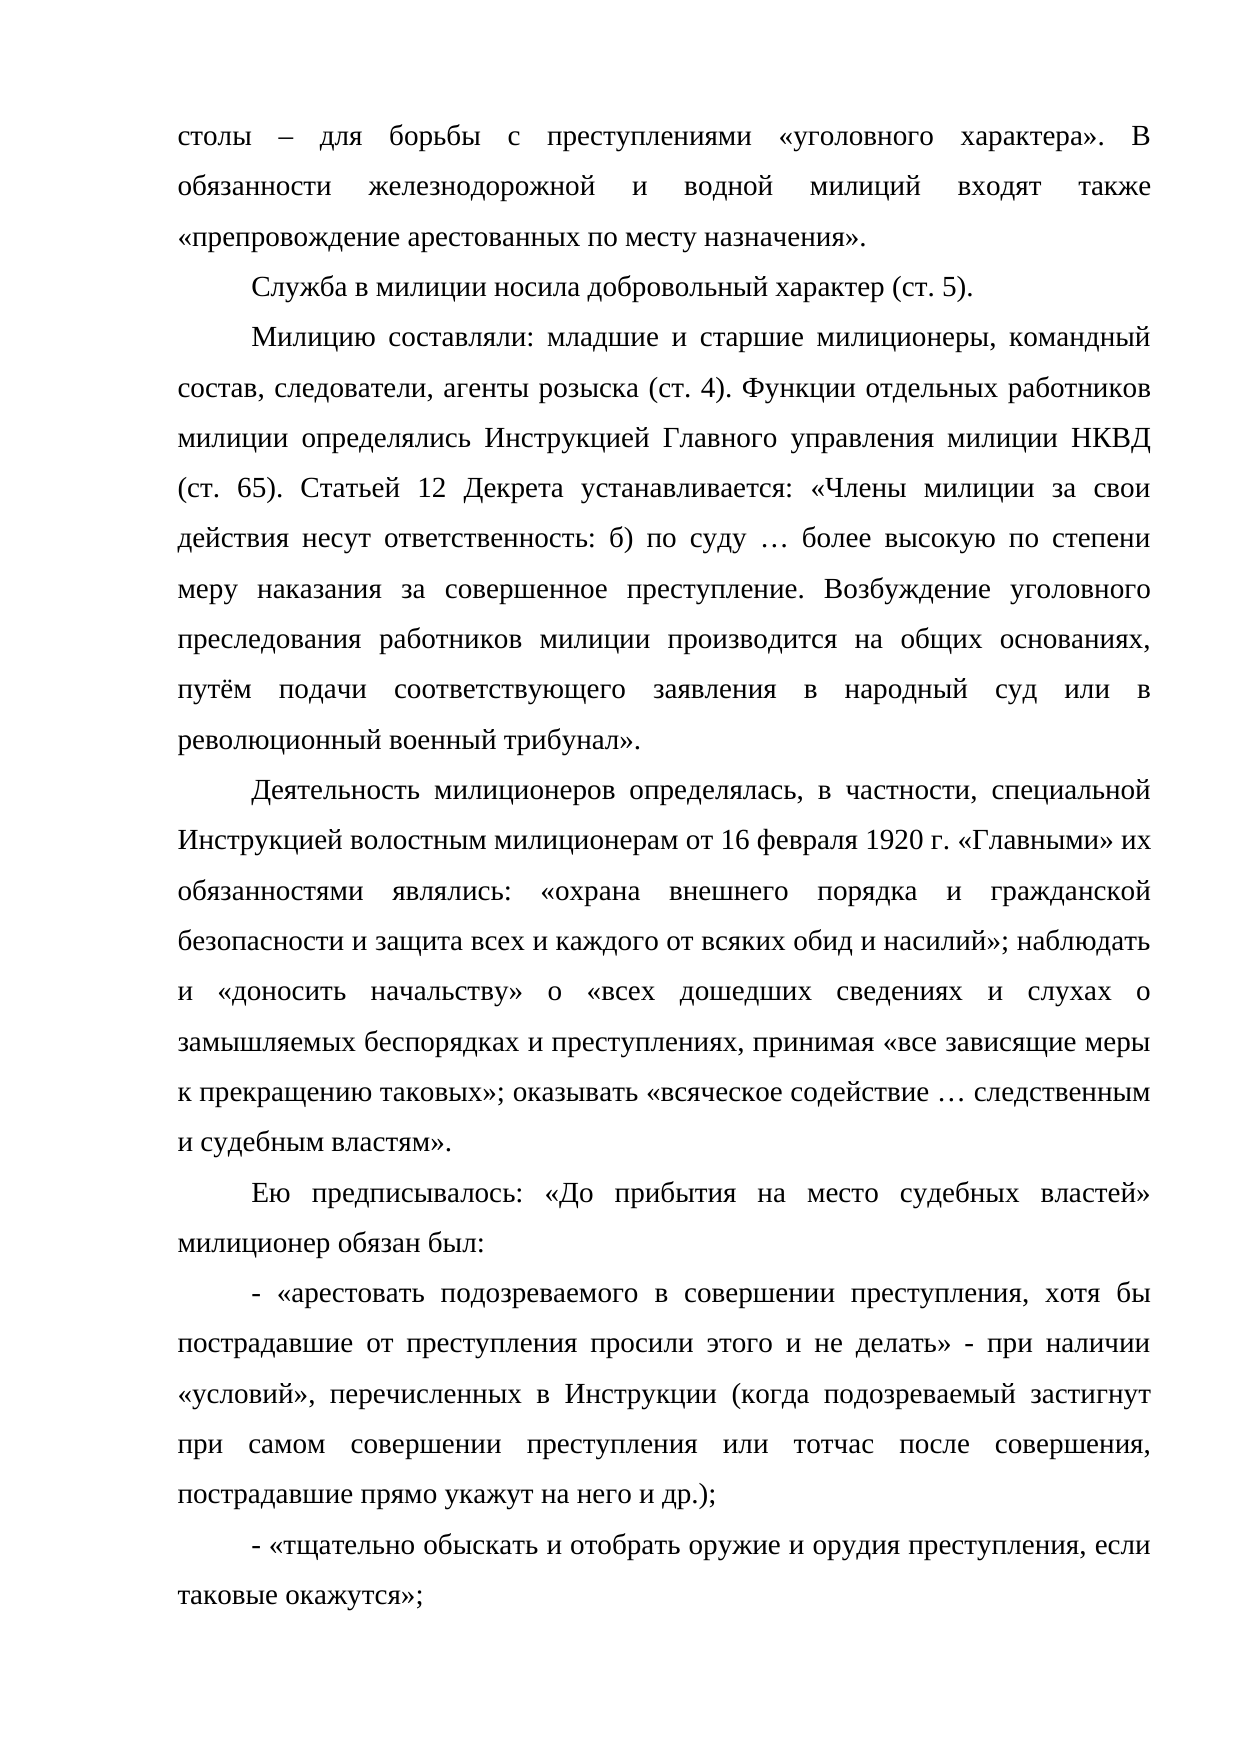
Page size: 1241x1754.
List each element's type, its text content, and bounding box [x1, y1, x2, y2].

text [177, 118, 1152, 252]
text Милицию составляли: младшие и старшие милиционеры, командный состав, следователи, агенты розыска (ст. 4). Функции отдельных работников милиции определялись Инструкцией Главного управления милиции НКВД (ст. 65). Статьей 12 Декрета устанавливается: «Члены милиции за свои действия несут ответственность: б) по суду … более высокую по степени меру наказания за совершенное преступление. Возбуждение уголовного преследования работников милиции производится на общих основаниях, путём подачи соответствующего заявления в народный суд или в революционный военный трибунал». [177, 319, 1152, 755]
text - «арестовать подозреваемого в совершении преступления, хотя бы пострадавшие от преступления просили этого и не делать» - при наличии «условий», перечисленных в Инструкции (когда подозреваемый застигнут при самом совершении преступления или тотчас после совершения, пострадавшие прямо укажут на него и др.); [177, 1275, 1152, 1510]
text Деятельность милиционеров определялась, в частности, специальной Инструкцией волостным милиционерам от 16 февраля 1920 г. «Главными» их обязанностями являлись: «охрана внешнего порядка и гражданской безопасности и защита всех и каждого от всяких обид и насилий»; наблюдать и «доносить начальству» о «всех дошедших сведениях и слухах о замышляемых беспорядках и преступлениях, принимая «все зависящие меры к прекращению таковых»; оказывать «всяческое содействие … следственным и судебным властям». [177, 772, 1152, 1158]
text Ею предписывалось: «До прибытия на место судебных властей» милиционер обязан был: [177, 1175, 1152, 1258]
text - «тщательно обыскать и отобрать оружие и орудия преступления, если таковые окажутся»; [177, 1527, 1152, 1611]
text Служба в милиции носила добровольный характер (ст. 5). [177, 269, 1152, 303]
